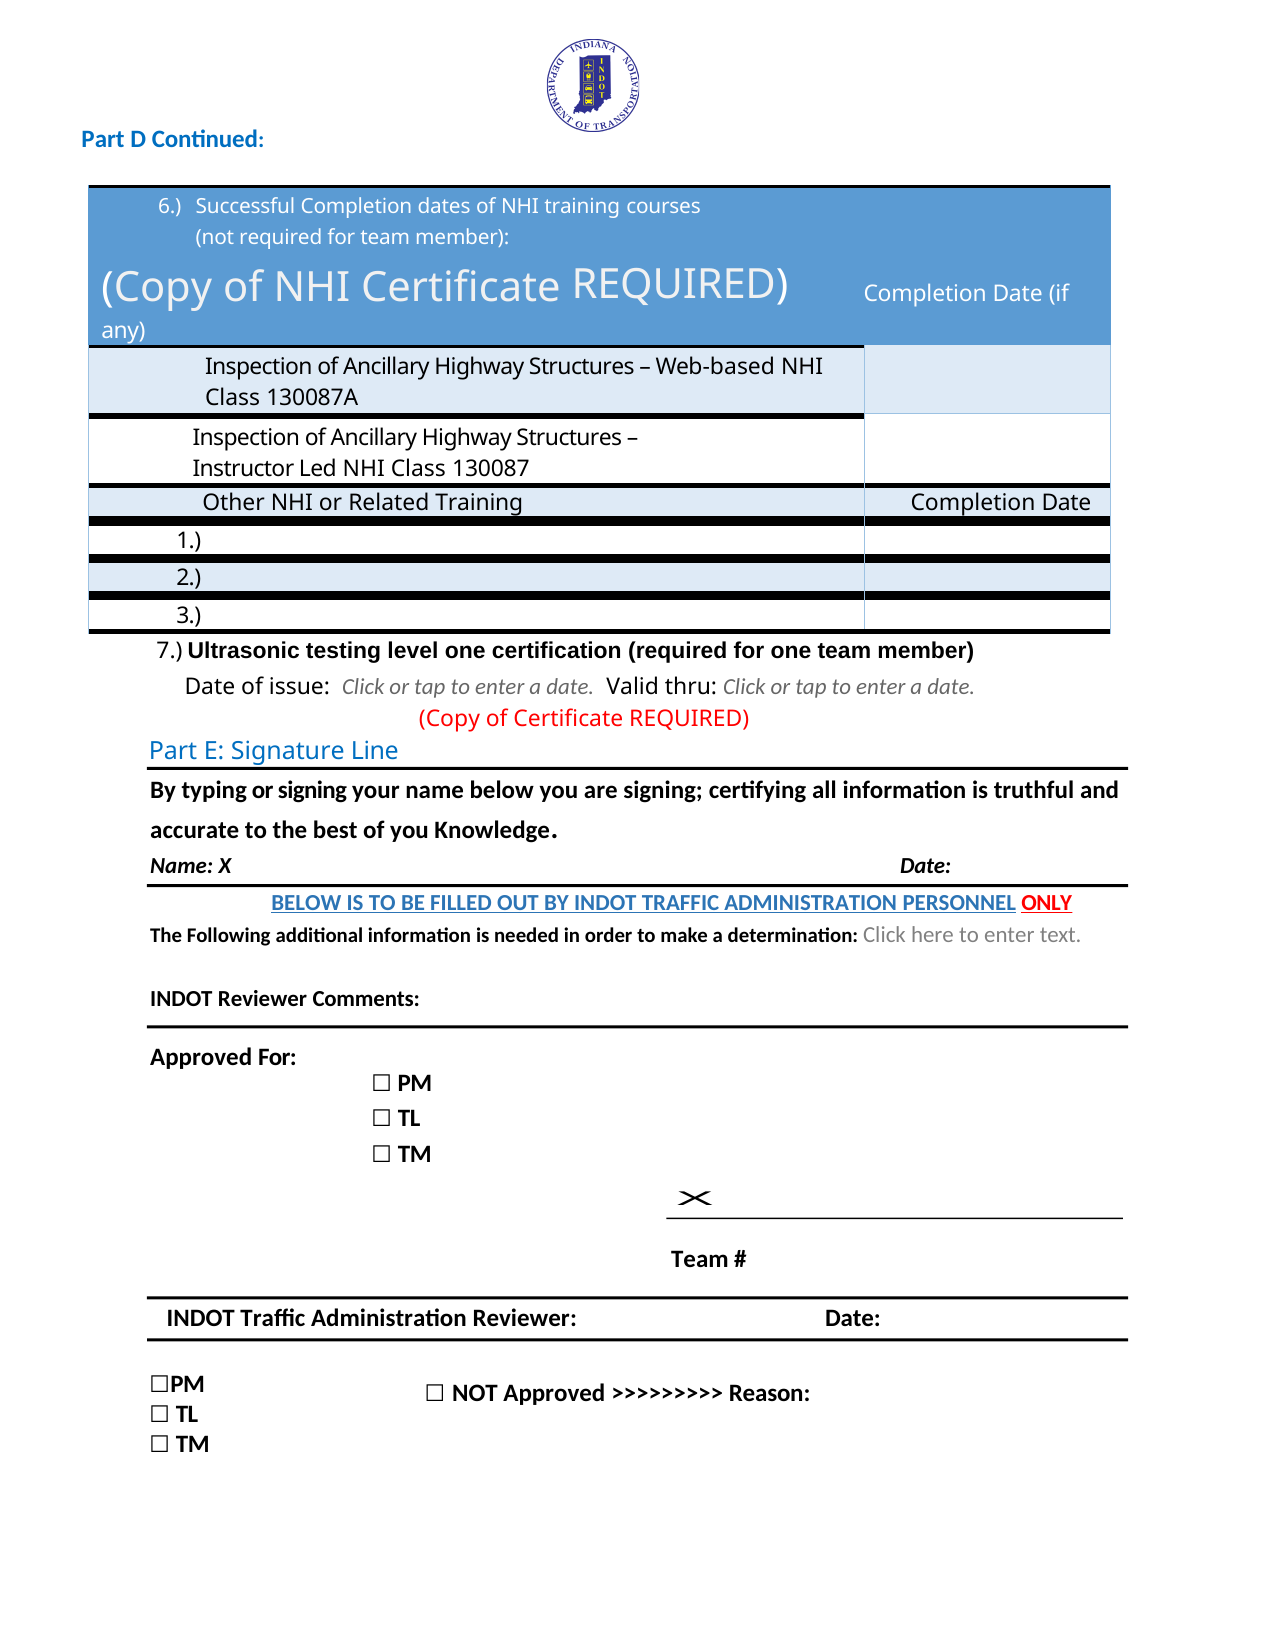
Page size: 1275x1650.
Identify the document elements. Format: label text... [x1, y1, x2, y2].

table_cell [865, 414, 1110, 483]
text INDOT Reviewer Comments: [150, 984, 1215, 1012]
list TL [149, 1399, 328, 1429]
table_cell [865, 563, 1110, 591]
list PM [149, 1367, 328, 1399]
text X [676, 1187, 1215, 1209]
table_cell Inspection of Ancillary Highway Structures – Instructor Led NHI Class 130087 [89, 419, 864, 483]
text BELOW IS TO BE FILLED OUT BY INDOT TRAFFIC ADMINISTRATION PERSONNEL ONLY [271, 880, 1215, 916]
table_header Successful Completion dates of NHI training courses (not required for team member): (Copy of NHI Certificate REQUIRED) Completion Date (if any) [89, 188, 1110, 345]
text INDOT Traffic Administration Reviewer: Date: [166, 1302, 1215, 1333]
list TL [371, 1102, 550, 1134]
text Team # [671, 1244, 1215, 1274]
table_cell [865, 345, 1110, 413]
text Date of issue: Valid thru: [81, 670, 1215, 701]
table_cell Completion Date [865, 488, 1110, 516]
list Ultrasonic testing level one certification (required for one team member) [156, 634, 1122, 665]
list NOT Approved >>>>>>>>> Reason: [424, 1377, 1215, 1409]
text Name: X Date: [150, 851, 1215, 879]
table_cell [865, 526, 1110, 554]
table_cell Other NHI or Related Training [89, 488, 864, 516]
text Part E: Signature Line [148, 733, 1215, 767]
table_cell Inspection of Ancillary Highway Structures – Web-based NHI Class 130087A [89, 348, 864, 413]
list TM [149, 1429, 328, 1459]
text By typing or signing your name below you are signing; certifying all information is truthful and accurate to the best of you Knowledge. [150, 770, 1122, 846]
table_cell 3.) [89, 600, 864, 629]
text Approved For: [150, 1041, 297, 1071]
table_cell [865, 600, 1110, 629]
list TM [371, 1137, 550, 1169]
text (Copy of Certificate REQUIRED) [81, 701, 1215, 733]
table_cell 2.) [89, 563, 864, 591]
table_cell 1.) [89, 526, 864, 554]
text Part D Continued: [81, 123, 1215, 153]
picture [546, 39, 640, 123]
text The Following additional information is needed in order to make a determination: Click here to enter text. [150, 920, 1215, 948]
list PM [371, 1067, 550, 1099]
